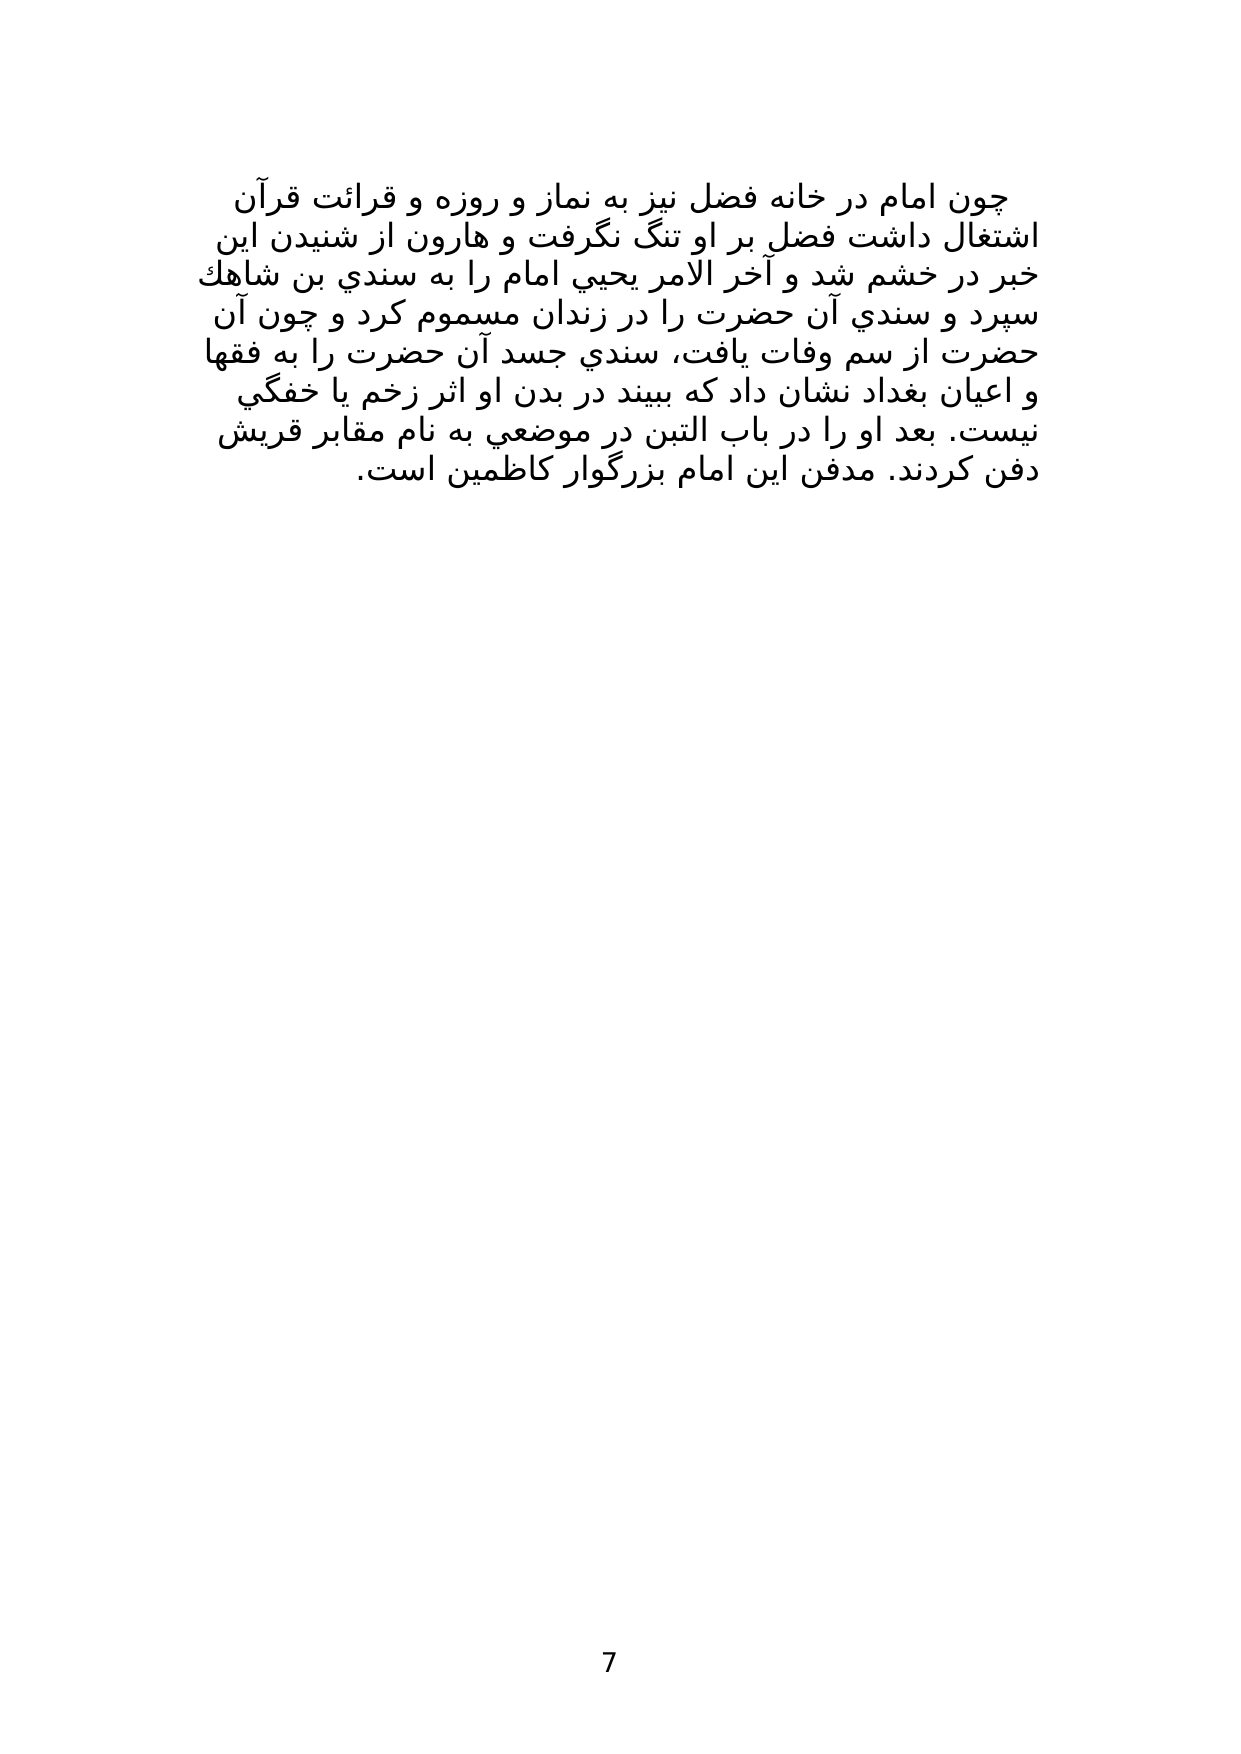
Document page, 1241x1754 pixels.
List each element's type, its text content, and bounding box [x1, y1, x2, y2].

text چون امام در خانه فضل نيز به نماز و روزه و قرائت قرآن اشتغال داشت فضل بر او تنگ نگرفت و هارون از شنيدن اين خبر در خشم شد و آخر الامر يحيي امام را به سندي بن شاهك سپرد و سندي آن حضرت را در زندان مسموم كرد و چون آن حضرت از سم وفات يافت، سندي جسد آن حضرت را به فقها و اعيان بغداد نشان داد كه ببيند در بدن او اثر زخم يا خفگي نيست. بعد او را در باب التبن در موضعي به نام مقابر قريش دفن كردند. مدفن اين امام بزرگوار كاظمين است. [178, 177, 1041, 488]
